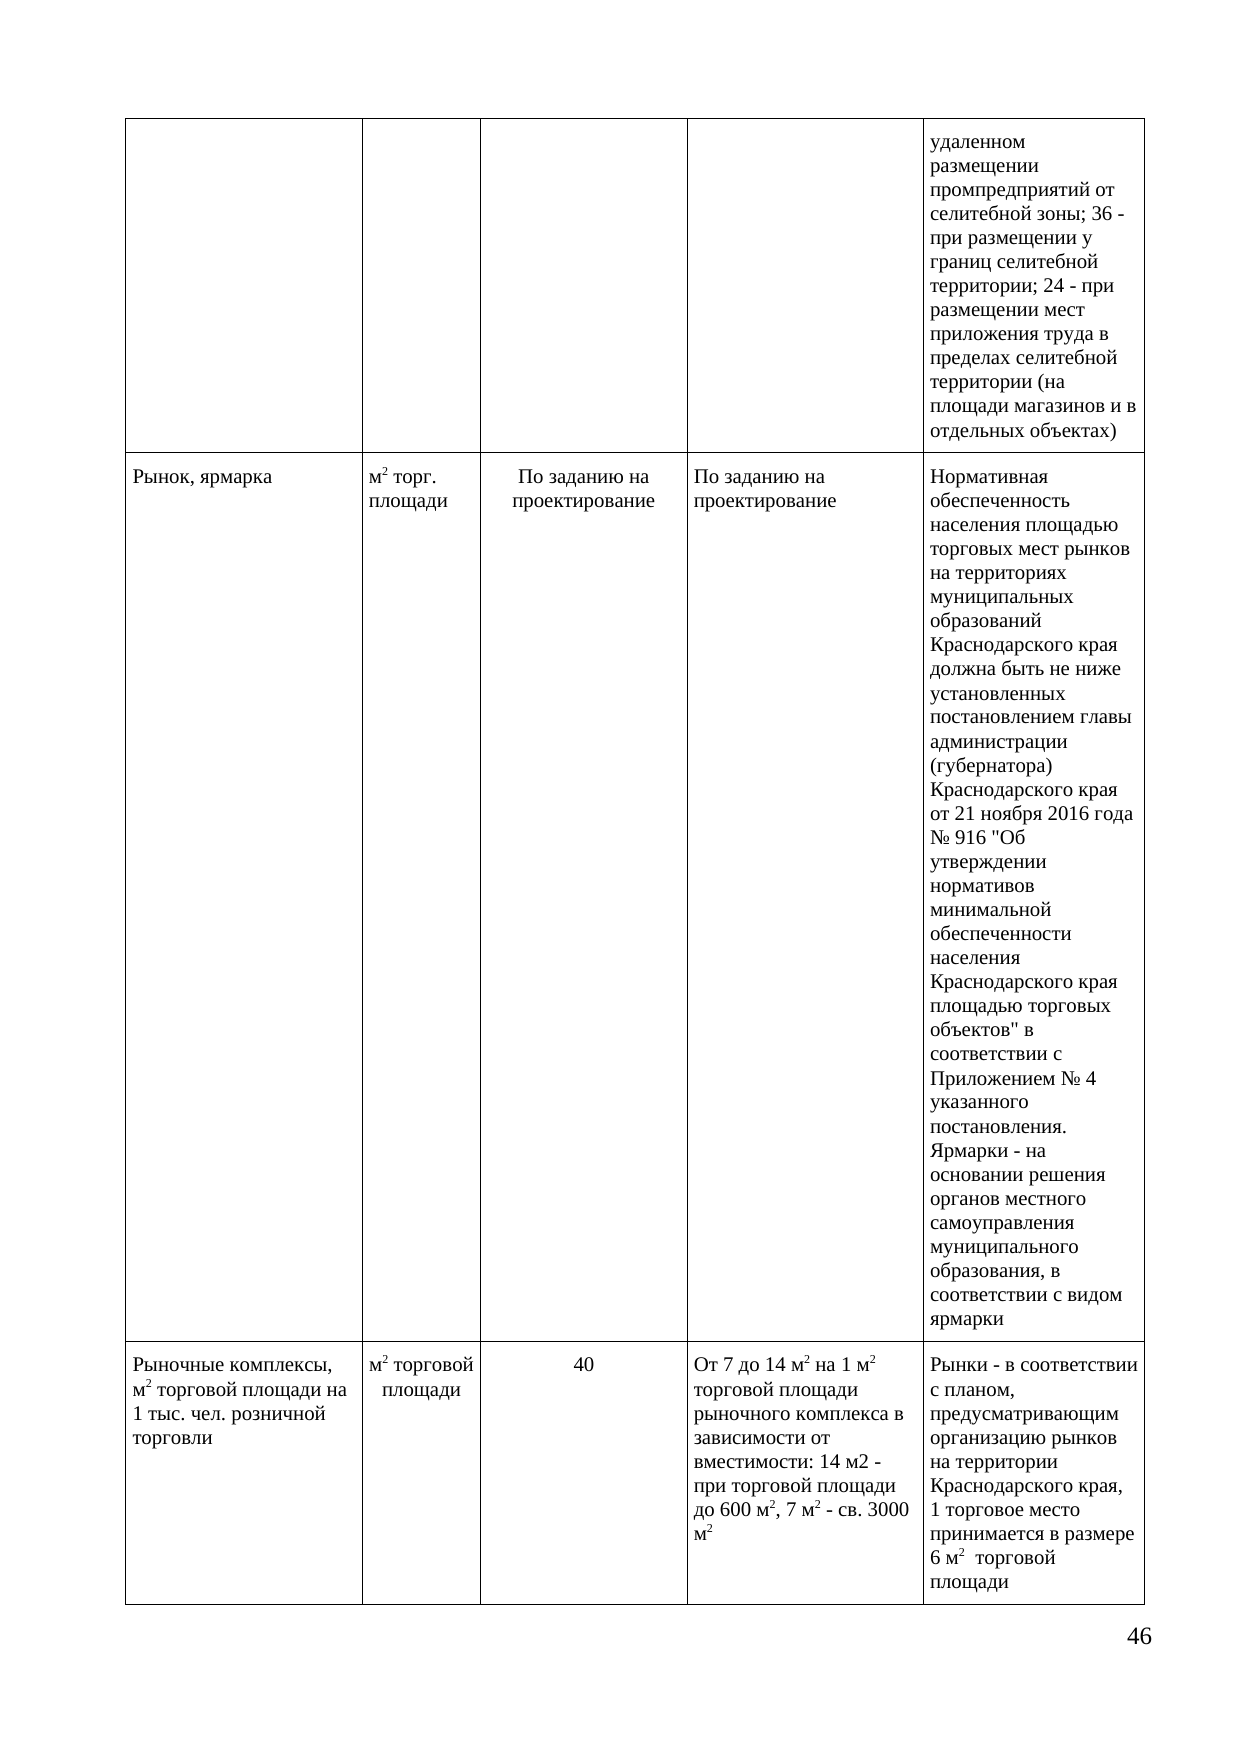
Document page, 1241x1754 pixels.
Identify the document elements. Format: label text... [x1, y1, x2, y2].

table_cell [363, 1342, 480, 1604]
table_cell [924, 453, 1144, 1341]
table_cell м2 торг. площади [363, 453, 480, 1341]
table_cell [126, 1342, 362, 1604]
table_cell [363, 119, 480, 452]
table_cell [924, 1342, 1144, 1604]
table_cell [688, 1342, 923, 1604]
table_cell [126, 119, 362, 452]
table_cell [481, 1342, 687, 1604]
table_cell По заданию на проектирование [481, 453, 687, 1341]
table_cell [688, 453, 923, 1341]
table_cell [481, 119, 687, 452]
table_cell Рынок, ярмарка [126, 453, 362, 1341]
